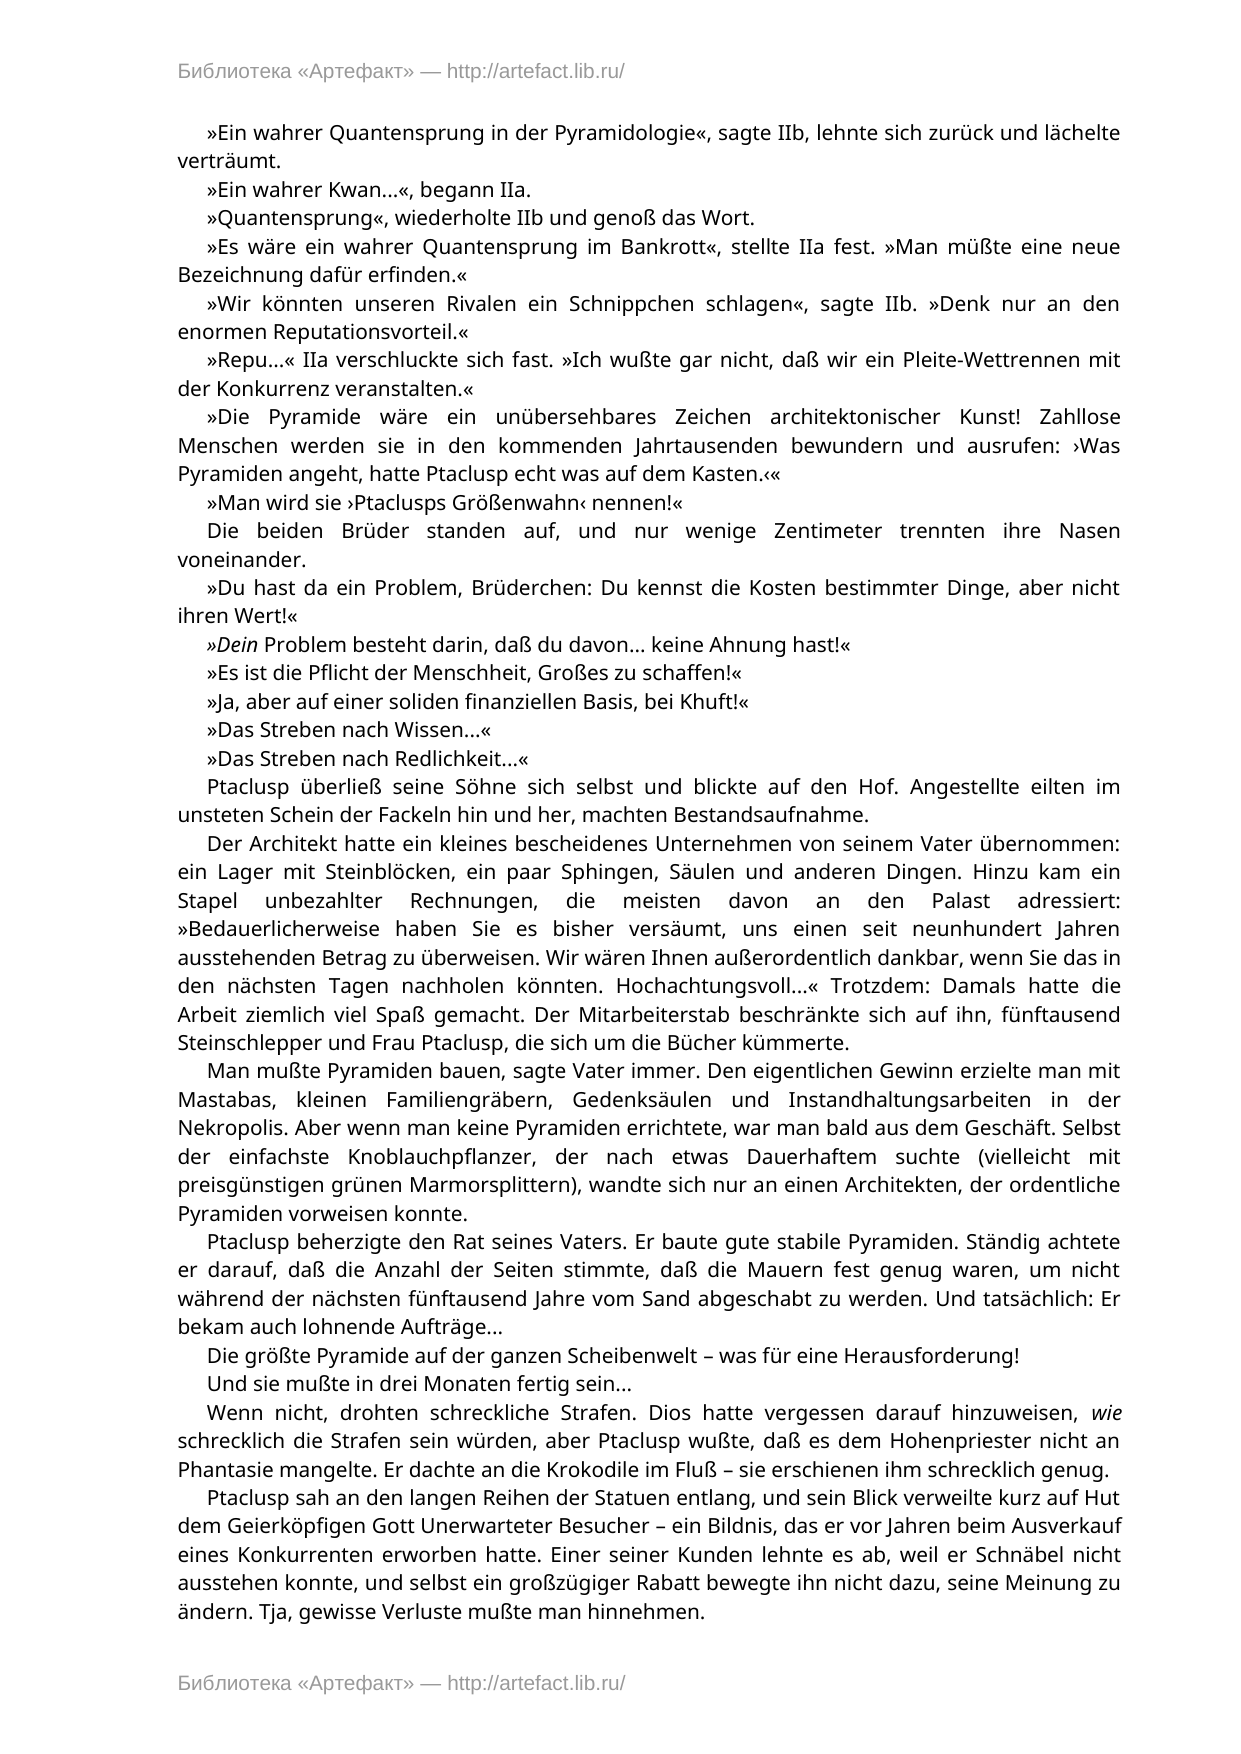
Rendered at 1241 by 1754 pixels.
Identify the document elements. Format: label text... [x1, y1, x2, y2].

text Ptaclusp beherzigte den Rat seines Vaters. Er baute gute stabile Pyramiden. Ständig achtete er darauf, daß die Anzahl der Seiten stimmte, daß die Mauern fest genug waren, um nicht während der nächsten fünftausend Jahre vom Sand abgeschabt zu werden. Und tatsächlich: Er bekam auch lohnende Aufträge... [177, 1227, 1122, 1341]
text »Ein wahrer Quantensprung in der Pyramidologie«, sagte IIb, lehnte sich zurück und lächelte verträumt. [177, 118, 1122, 175]
text Der Architekt hatte ein kleines bescheidenes Unternehmen von seinem Vater übernommen: ein Lager mit Steinblöcken, ein paar Sphingen, Säulen und anderen Dingen. Hinzu kam ein Stapel unbezahlter Rechnungen, die meisten davon an den Palast adressiert: »Bedauerlicherweise haben Sie es bisher versäumt, uns einen seit neunhundert Jahren ausstehenden Betrag zu überweisen. Wir wären Ihnen außerordentlich dankbar, wenn Sie das in den nächsten Tagen nachholen könnten. Hochachtungsvoll...« Trotzdem: Damals hatte die Arbeit ziemlich viel Spaß gemacht. Der Mitarbeiterstab beschränkte sich auf ihn, fünftausend Steinschlepper und Frau Ptaclusp, die sich um die Bücher kümmerte. [177, 829, 1122, 1057]
text »Ja, aber auf einer soliden finanziellen Basis, bei Khuft!« [177, 687, 1122, 715]
text »Es ist die Pflicht der Menschheit, Großes zu schaffen!« [177, 658, 1122, 687]
text »Man wird sie ›Ptaclusps Größenwahn‹ nennen!« [177, 488, 1122, 516]
text Die größte Pyramide auf der ganzen Scheibenwelt – was für eine Herausforderung! [177, 1341, 1122, 1369]
text Und sie mußte in drei Monaten fertig sein... [177, 1369, 1122, 1398]
text »Du hast da ein Problem, Brüderchen: Du kennst die Kosten bestimmter Dinge, aber nicht ihren Wert!« [177, 573, 1122, 630]
text »Das Streben nach Wissen...« [177, 715, 1122, 744]
text »Ein wahrer Kwan...«, begann IIa. [177, 175, 1122, 203]
text »Wir könnten unseren Rivalen ein Schnippchen schlagen«, sagte IIb. »Denk nur an den enormen Reputationsvorteil.« [177, 289, 1122, 346]
text Ptaclusp überließ seine Söhne sich selbst und blickte auf den Hof. Angestellte eilten im unsteten Schein der Fackeln hin und her, machten Bestandsaufnahme. [177, 772, 1122, 829]
text Wenn nicht, drohten schreckliche Strafen. Dios hatte vergessen darauf hinzuweisen, wie schrecklich die Strafen sein würden, aber Ptaclusp wußte, daß es dem Hohenpriester nicht an Phantasie mangelte. Er dachte an die Krokodile im Fluß – sie erschienen ihm schrecklich genug. [177, 1398, 1122, 1483]
text »Das Streben nach Redlichkeit...« [177, 744, 1122, 772]
text Ptaclusp sah an den langen Reihen der Statuen entlang, und sein Blick verweilte kurz auf Hut dem Geierköpfigen Gott Unerwarteter Besucher – ein Bildnis, das er vor Jahren beim Ausverkauf eines Konkurrenten erworben hatte. Einer seiner Kunden lehnte es ab, weil er Schnäbel nicht ausstehen konnte, und selbst ein großzügiger Rabatt bewegte ihn nicht dazu, seine Meinung zu ändern. Tja, gewisse Verluste mußte man hinnehmen. [177, 1483, 1122, 1625]
text Die beiden Brüder standen auf, und nur wenige Zentimeter trennten ihre Nasen voneinander. [177, 516, 1122, 573]
text Man mußte Pyramiden bauen, sagte Vater immer. Den eigentlichen Gewinn erzielte man mit Mastabas, kleinen Familiengräbern, Gedenksäulen und Instandhaltungsarbeiten in der Nekropolis. Aber wenn man keine Pyramiden errichtete, war man bald aus dem Geschäft. Selbst der einfachste Knoblauchpflanzer, der nach etwas Dauerhaftem suchte (vielleicht mit preisgünstigen grünen Marmorsplittern), wandte sich nur an einen Architekten, der ordentliche Pyramiden vorweisen konnte. [177, 1057, 1122, 1227]
text »Die Pyramide wäre ein unübersehbares Zeichen architektonischer Kunst! Zahllose Menschen werden sie in den kommenden Jahrtausenden bewundern und ausrufen: ›Was Pyramiden angeht, hatte Ptaclusp echt was auf dem Kasten.‹« [177, 402, 1122, 488]
text »Dein Problem besteht darin, daß du davon... keine Ahnung hast!« [177, 630, 1122, 658]
text »Quantensprung«, wiederholte IIb und genoß das Wort. [177, 203, 1122, 232]
text »Es wäre ein wahrer Quantensprung im Bankrott«, stellte IIa fest. »Man müßte eine neue Bezeichnung dafür erfinden.« [177, 232, 1122, 289]
text »Repu...« IIa verschluckte sich fast. »Ich wußte gar nicht, daß wir ein Pleite-Wettrennen mit der Konkurrenz veranstalten.« [177, 346, 1122, 402]
